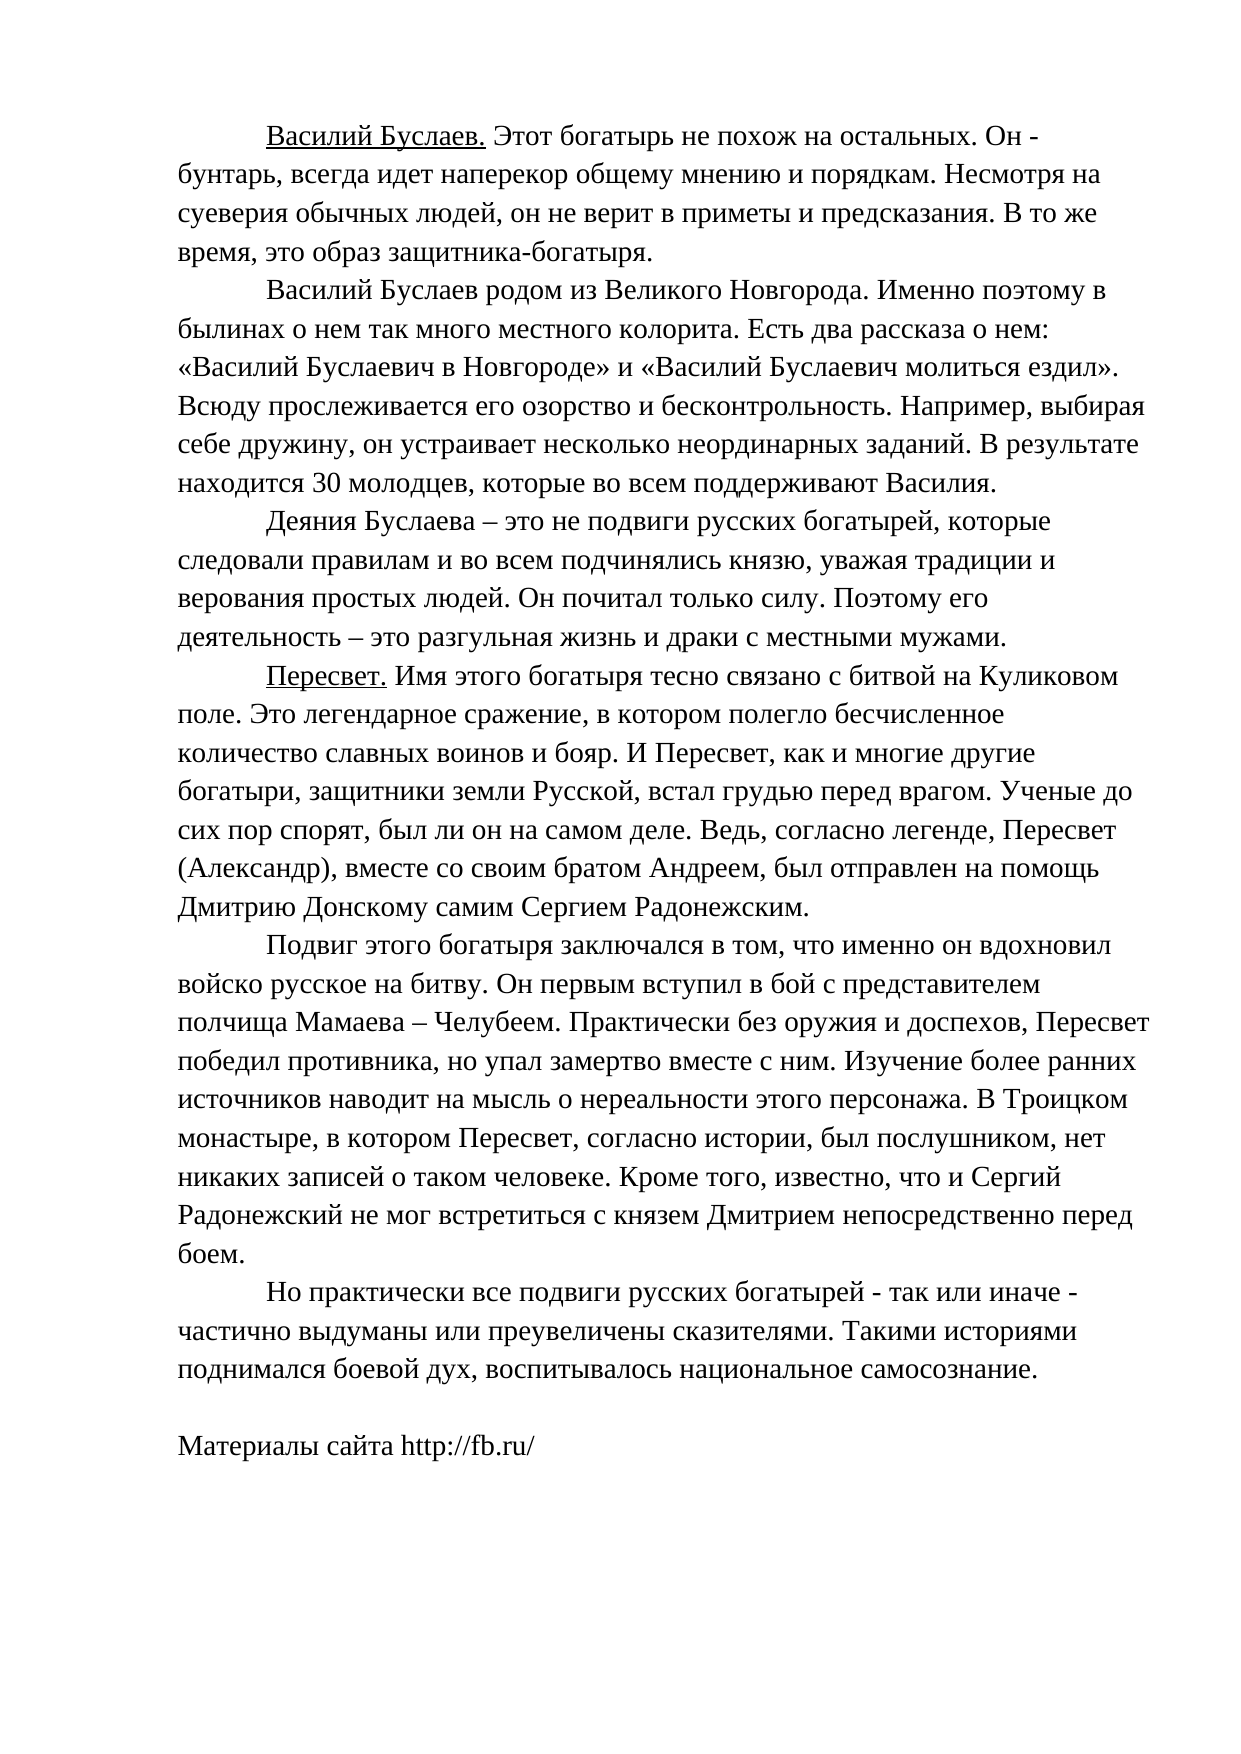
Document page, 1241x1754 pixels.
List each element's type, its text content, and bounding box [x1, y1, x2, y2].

text Подвиг этого богатыря заключался в том, что именно он вдохновил войско русское на битву. Он первым вступил в бой с представителем полчища Мамаева – Челубеем. Практически без оружия и доспехов, Пересвет победил противника, но упал замертво вместе с ним. Изучение более ранних источников наводит на мысль о нереальности этого персонажа. В Троицком монастыре, в котором Пересвет, согласно истории, был послушником, нет никаких записей о таком человеке. Кроме того, известно, что и Сергий Радонежский не мог встретиться с князем Дмитрием непосредственно перед боем. [177, 927, 1152, 1269]
text Василий Буслаев родом из Великого Новгорода. Именно поэтому в былинах о нем так много местного колорита. Есть два рассказа о нем: «Василий Буслаевич в Новгороде» и «Василий Буслаевич молиться ездил». Всюду прослеживается его озорство и бесконтрольность. Например, выбирая себе дружину, он устраивает несколько неординарных заданий. В результате находится 30 молодцев, которые во всем поддерживают Василия. [177, 272, 1152, 498]
text Деяния Буслаева – это не подвиги русских богатырей, которые следовали правилам и во всем подчинялись князю, уважая традиции и верования простых людей. Он почитал только силу. Поэтому его деятельность – это разгульная жизнь и драки с местными мужами. [177, 503, 1152, 653]
text Василий Буслаев. Этот богатырь не похож на остальных. Он - бунтарь, всегда идет наперекор общему мнению и порядкам. Несмотря на суеверия обычных людей, он не верит в приметы и предсказания. В то же время, это образ защитника-богатыря. [177, 118, 1152, 267]
text Материалы сайта http://fb.ru/ [177, 1428, 1152, 1462]
text Но практически все подвиги русских богатырей - так или иначе - частично выдуманы или преувеличены сказителями. Такими историями поднимался боевой дух, воспитывалось национальное самосознание. [177, 1274, 1152, 1385]
text Пересвет. Имя этого богатыря тесно связано с битвой на Куликовом поле. Это легендарное сражение, в котором полегло бесчисленное количество славных воинов и бояр. И Пересвет, как и многие другие богатыри, защитники земли Русской, встал грудью перед врагом. Ученые до сих пор спорят, был ли он на самом деле. Ведь, согласно легенде, Пересвет (Александр), вместе со своим братом Андреем, был отправлен на помощь Дмитрию Донскому самим Сергием Радонежским. [177, 658, 1152, 922]
